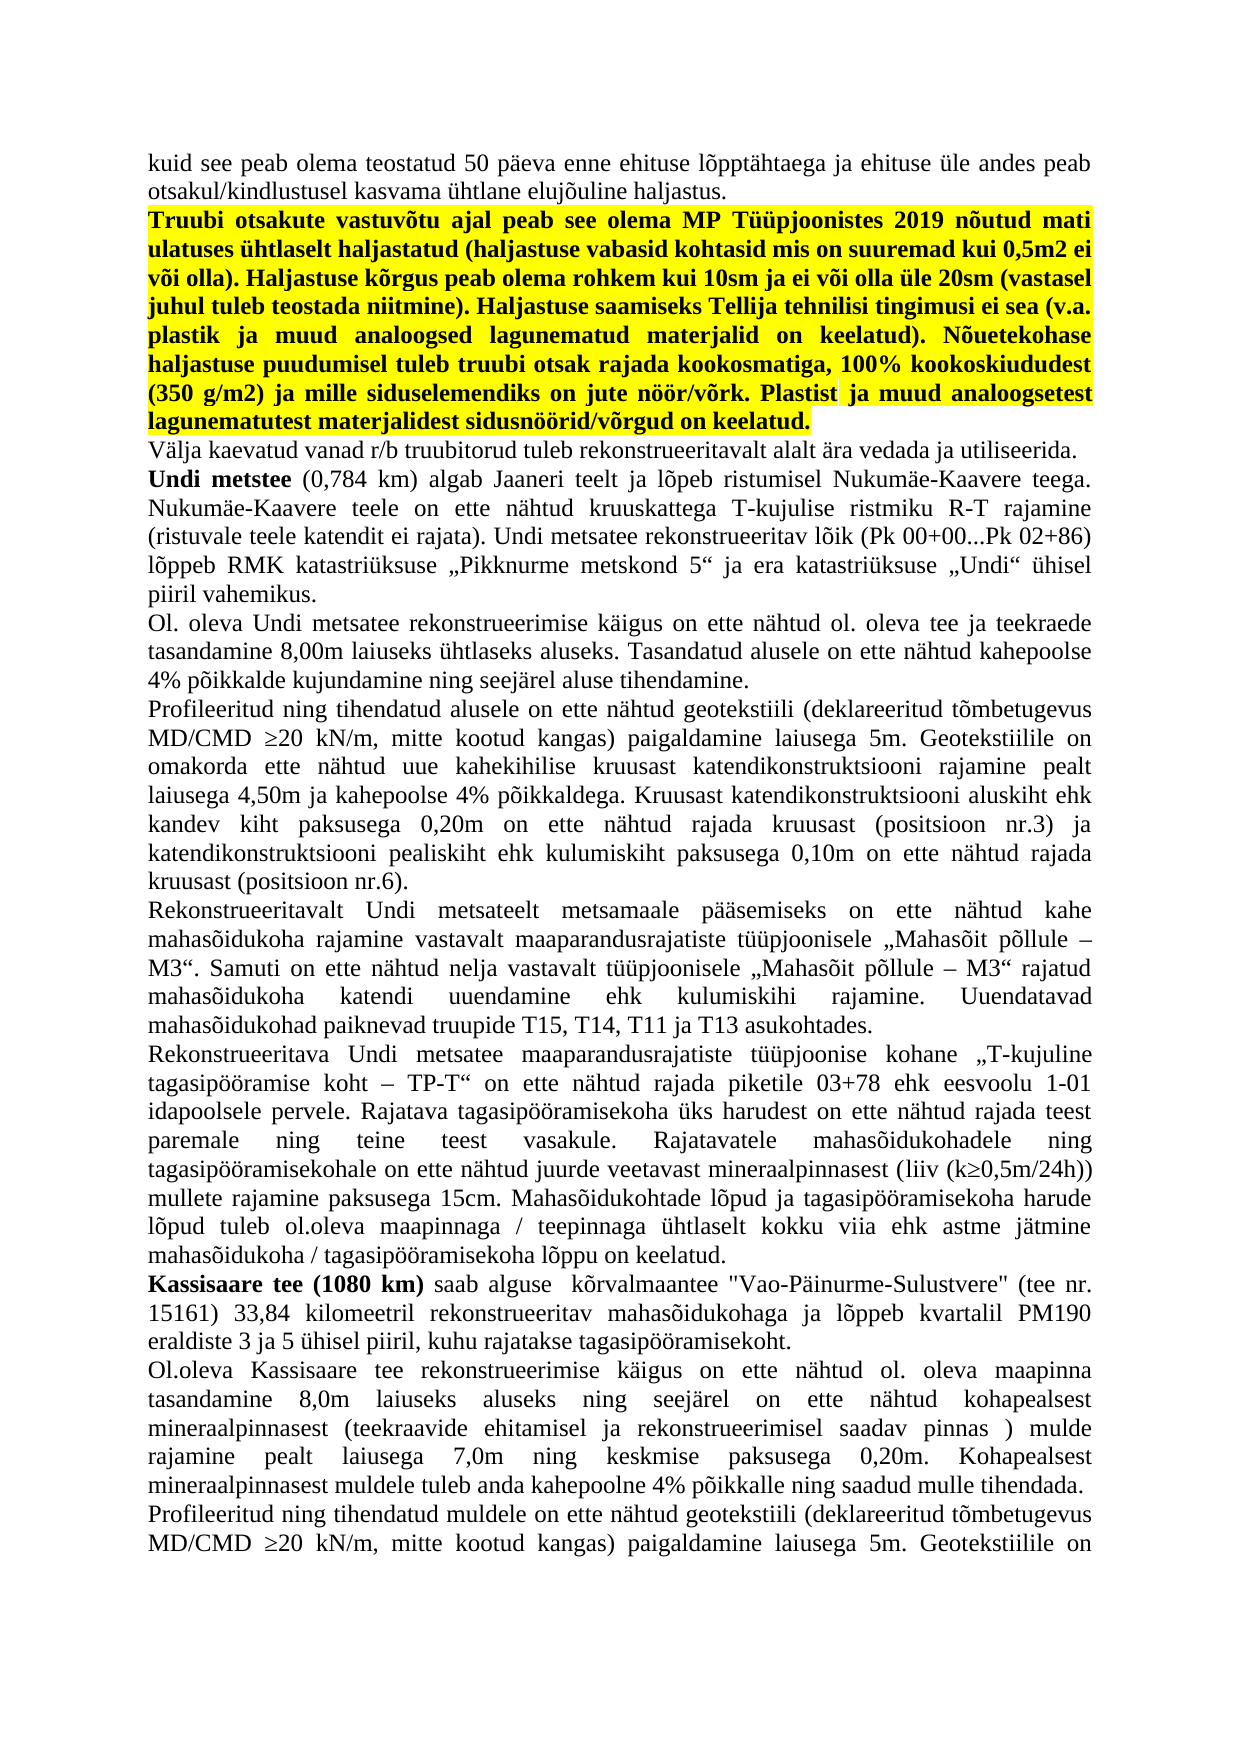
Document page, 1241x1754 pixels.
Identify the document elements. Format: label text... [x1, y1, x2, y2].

text Rekonstrueeritavalt Undi metsateelt metsamaale pääsemiseks on ette nähtud kahe mahasõidukoha rajamine vastavalt maaparandusrajatiste tüüpjoonisele „Mahasõit põllule – M3“. Samuti on ette nähtud nelja vastavalt tüüpjoonisele „Mahasõit põllule – M3“ rajatud mahasõidukoha katendi uuendamine ehk kulumiskihi rajamine. Uuendatavad mahasõidukohad paiknevad truupide T15, T14, T11 ja T13 asukohtades. [148, 895, 1093, 1039]
text Ol.oleva Kassisaare tee rekonstrueerimise käigus on ette nähtud ol. oleva maapinna tasandamine 8,0m laiuseks aluseks ning seejärel on ette nähtud kohapealsest mineraalpinnasest (teekraavide ehitamisel ja rekonstrueerimisel saadav pinnas ) mulde rajamine pealt laiusega 7,0m ning keskmise paksusega 0,20m. Kohapealsest mineraalpinnasest muldele tuleb anda kahepoolne 4% põikkalle ning saadud mulle tihendada. [148, 1355, 1093, 1499]
text Undi metstee (0,784 km) algab Jaaneri teelt ja lõpeb ristumisel Nukumäe-Kaavere teega. Nukumäe-Kaavere teele on ette nähtud kruuskattega T-kujulise ristmiku R-T rajamine (ristuvale teele katendit ei rajata). Undi metsatee rekonstrueeritav lõik (Pk 00+00...Pk 02+86) lõppeb RMK katastriüksuse „Pikknurme metskond 5“ ja era katastriüksuse „Undi“ ühisel piiril vahemikus. [148, 464, 1093, 608]
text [148, 1499, 1093, 1556]
text Ol. oleva Undi metsatee rekonstrueerimise käigus on ette nähtud ol. oleva tee ja teekraede tasandamine 8,00m laiuseks ühtlaseks aluseks. Tasandatud alusele on ette nähtud kahepoolse 4% põikkalde kujundamine ning seejärel aluse tihendamine. [148, 608, 1093, 694]
text Kassisaare tee (1080 km) saab alguse kõrvalmaantee "Vao-Päinurme-Sulustvere" (tee nr. 15161) 33,84 kilomeetril rekonstrueeritav mahasõidukohaga ja lõppeb kvartalil PM190 eraldiste 3 ja 5 ühisel piiril, kuhu rajatakse tagasipööramisekoht. [148, 1269, 1093, 1355]
text Profileeritud ning tihendatud alusele on ette nähtud geotekstiili (deklareeritud tõmbetugevus MD/CMD ≥20 kN/m, mitte kootud kangas) paigaldamine laiusega 5m. Geotekstiilile on omakorda ette nähtud uue kahekihilise kruusast katendikonstruktsiooni rajamine pealt laiusega 4,50m ja kahepoolse 4% põikkaldega. Kruusast katendikonstruktsiooni aluskiht ehk kandev kiht paksusega 0,20m on ette nähtud rajada kruusast (positsioon nr.3) ja katendikonstruktsiooni pealiskiht ehk kulumiskiht paksusega 0,10m on ette nähtud rajada kruusast (positsioon nr.6). [148, 694, 1093, 895]
text Rekonstrueeritava Undi metsatee maaparandusrajatiste tüüpjoonise kohane „T-kujuline tagasipööramise koht – TP-T“ on ette nähtud rajada piketile 03+78 ehk eesvoolu 1-01 idapoolsele pervele. Rajatava tagasipööramisekoha üks harudest on ette nähtud rajada teest paremale ning teine teest vasakule. Rajatavatele mahasõidukohadele ning tagasipööramisekohale on ette nähtud juurde veetavast mineraalpinnasest (liiv (k≥0,5m/24h)) mullete rajamine paksusega 15cm. Mahasõidukohtade lõpud ja tagasipööramisekoha harude lõpud tuleb ol.oleva maapinnaga / teepinnaga ühtlaselt kokku viia ehk astme jätmine mahasõidukoha / tagasipööramisekoha lõppu on keelatud. [148, 1039, 1093, 1269]
text Välja kaevatud vanad r/b truubitorud tuleb rekonstrueeritavalt alalt ära vedada ja utiliseerida. [148, 435, 1093, 464]
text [148, 148, 1093, 205]
